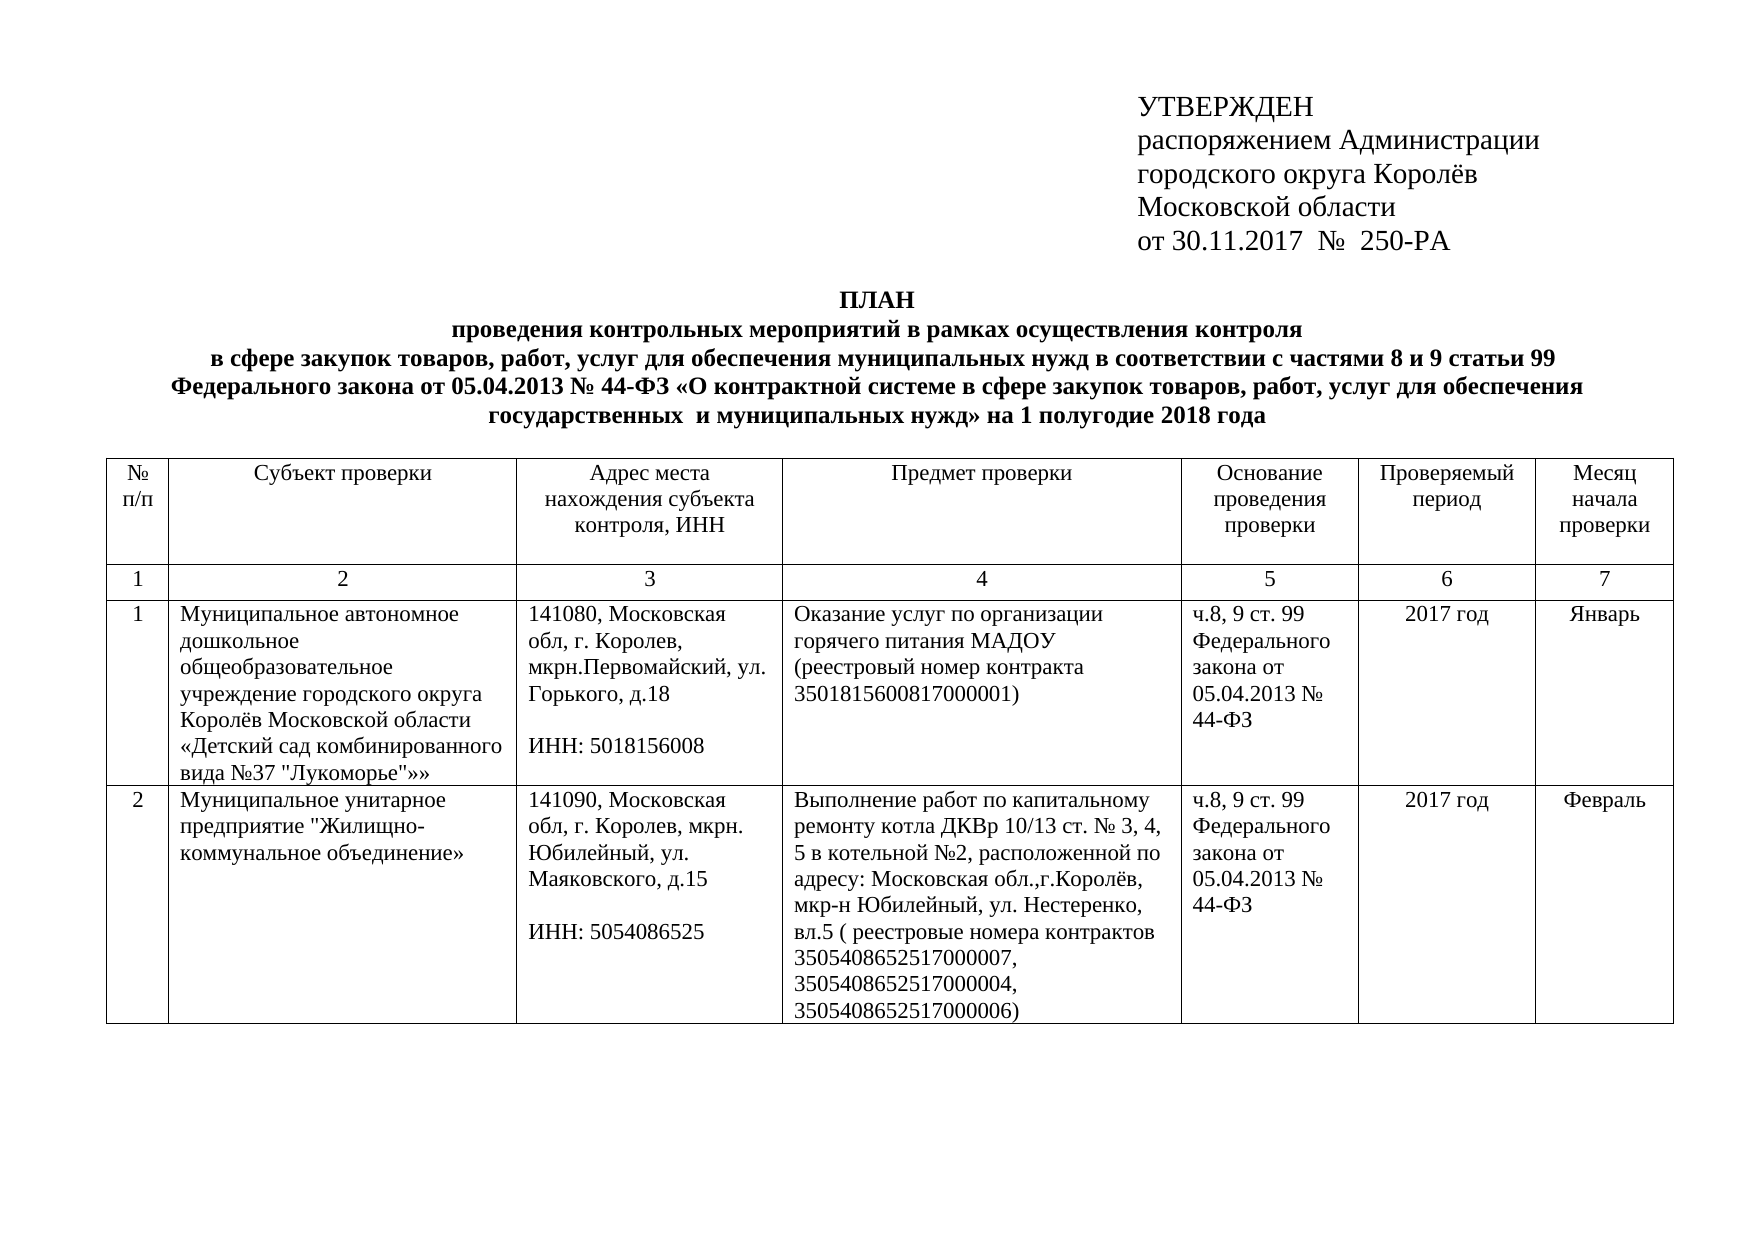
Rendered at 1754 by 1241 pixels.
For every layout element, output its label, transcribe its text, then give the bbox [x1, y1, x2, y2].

table_header Проверяемый период [1359, 459, 1535, 564]
text ПЛАН [118, 285, 1636, 314]
table_cell 2 [169, 565, 516, 599]
table_cell 1 [107, 601, 168, 785]
table_cell 141090, Московская обл, г. Королев, мкрн. Юбилейный, ул. Маяковского, д.15 ИНН: 5054086525 [517, 786, 782, 1023]
table_cell 1 [107, 565, 168, 599]
table_cell 2017 год [1359, 786, 1535, 1023]
table_header Адрес места нахождения субъекта контроля, ИНН [517, 459, 782, 564]
table_header Основание проведения проверки [1182, 459, 1358, 564]
text проведения контрольных мероприятий в рамках осуществления контроля [118, 314, 1636, 343]
table_cell 4 [783, 565, 1181, 599]
table_header Субъект проверки [169, 459, 516, 564]
table_header № п/п [107, 459, 168, 564]
table_cell Оказание услуг по организации горячего питания МАДОУ (реестровый номер контракта 3501815600817000001) [783, 601, 1181, 785]
table_header Предмет проверки [783, 459, 1181, 564]
table_cell Февраль [1536, 786, 1673, 1023]
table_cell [1182, 786, 1358, 1023]
table_header Месяц начала проверки [1536, 459, 1673, 564]
table_cell 6 [1359, 565, 1535, 599]
text распоряжением Администрации [1122, 122, 1636, 156]
table_cell 2017 год [1359, 601, 1535, 785]
text УТВЕРЖДЕН [1122, 89, 1636, 122]
table_cell 7 [1536, 565, 1673, 599]
table_cell Выполнение работ по капитальному ремонту котла ДКВр 10/13 ст. № 3, 4, 5 в котельной №2, расположенной по адресу: Московская обл.,г.Королёв, мкр-н Юбилейный, ул. Нестеренко, вл.5 ( реестровые номера контрактов 3505408652517000007, 3505408652517000004, 3505408652517000006) [783, 786, 1181, 1023]
table_cell Январь [1536, 601, 1673, 785]
table_cell Муниципальное унитарное предприятие "Жилищно-коммунальное объединение» [169, 786, 516, 1023]
table_cell 5 [1182, 565, 1358, 599]
text Московской области [1122, 189, 1636, 223]
table_cell 3 [517, 565, 782, 599]
table_cell Муниципальное автономное дошкольное общеобразовательное учреждение городского округа Королёв Московской области «Детский сад комбинированного вида №37 "Лукоморье"»» [169, 601, 516, 785]
text от 30.11.2017 № 250-РА [1137, 223, 1636, 256]
table_cell 141080, Московская обл, г. Королев, мкрн.Первомайский, ул. Горького, д.18 ИНН: 5018156008 [517, 601, 782, 785]
text в сфере закупок товаров, работ, услуг для обеспечения муниципальных нужд в соответствии с частями 8 и 9 статьи 99 Федерального закона от 05.04.2013 № 44-ФЗ «О контрактной системе в сфере закупок товаров, работ, услуг для обеспечения государственных и муниципальных нужд» на 1 полугодие 2018 года [118, 343, 1636, 429]
table_cell ч.8, 9 ст. 99 Федерального закона от 05.04.2013 № 44-ФЗ [1182, 601, 1358, 785]
text городского округа Королёв [1122, 156, 1636, 189]
table_cell 2 [107, 786, 168, 1023]
